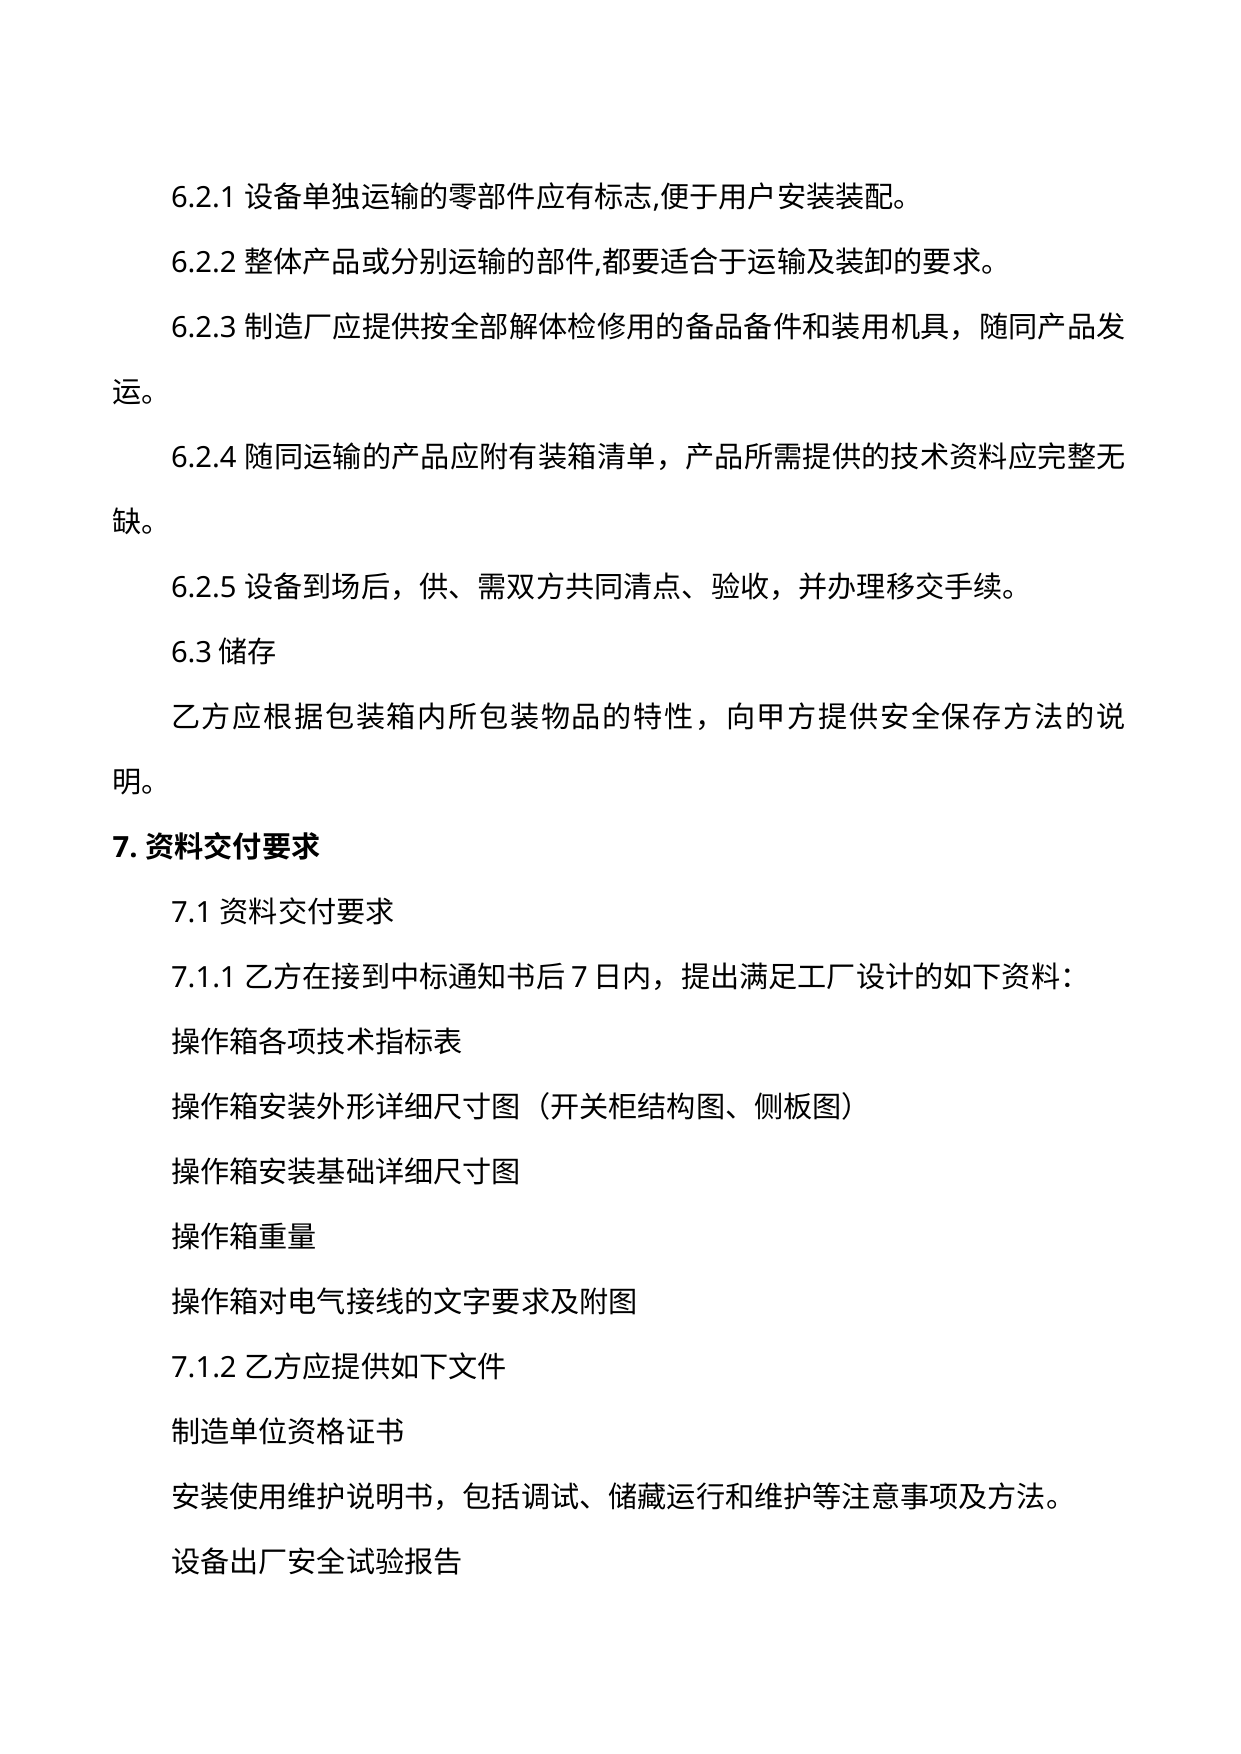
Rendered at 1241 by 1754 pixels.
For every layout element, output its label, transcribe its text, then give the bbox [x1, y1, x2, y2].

text 制造单位资格证书 [112, 1397, 1128, 1462]
text 7.1 资料交付要求 [112, 877, 1128, 942]
text 7.1.2 乙方应提供如下文件 [112, 1332, 1128, 1397]
text 7.1.1 乙方在接到中标通知书后7日内，提出满足工厂设计的如下资料： [112, 942, 1128, 1007]
text 乙方应根据包装箱内所包装物品的特性，向甲方提供安全保存方法的说明。 [112, 682, 1128, 812]
text 安装使用维护说明书，包括调试、储藏运行和维护等注意事项及方法。 [112, 1462, 1128, 1527]
text 操作箱对电气接线的文字要求及附图 [112, 1267, 1128, 1332]
text 7. 资料交付要求 [112, 812, 1128, 877]
text 操作箱各项技术指标表 [112, 1007, 1128, 1072]
text 操作箱安装外形详细尺寸图（开关柜结构图、侧板图） [112, 1072, 1128, 1137]
text 操作箱重量 [112, 1202, 1128, 1267]
text 6.3储存 [112, 617, 1128, 682]
text 6.2.4 随同运输的产品应附有装箱清单，产品所需提供的技术资料应完整无缺。 [112, 422, 1128, 552]
text 6.2.1 设备单独运输的零部件应有标志,便于用户安装装配。 [112, 162, 1128, 227]
text 操作箱安装基础详细尺寸图 [112, 1137, 1128, 1202]
text 6.2.3 制造厂应提供按全部解体检修用的备品备件和装用机具，随同产品发运。 [112, 292, 1128, 422]
text 6.2.2 整体产品或分别运输的部件,都要适合于运输及装卸的要求。 [112, 227, 1128, 292]
text 设备出厂安全试验报告 [112, 1527, 1128, 1592]
text 6.2.5 设备到场后，供、需双方共同清点、验收，并办理移交手续。 [112, 552, 1128, 617]
